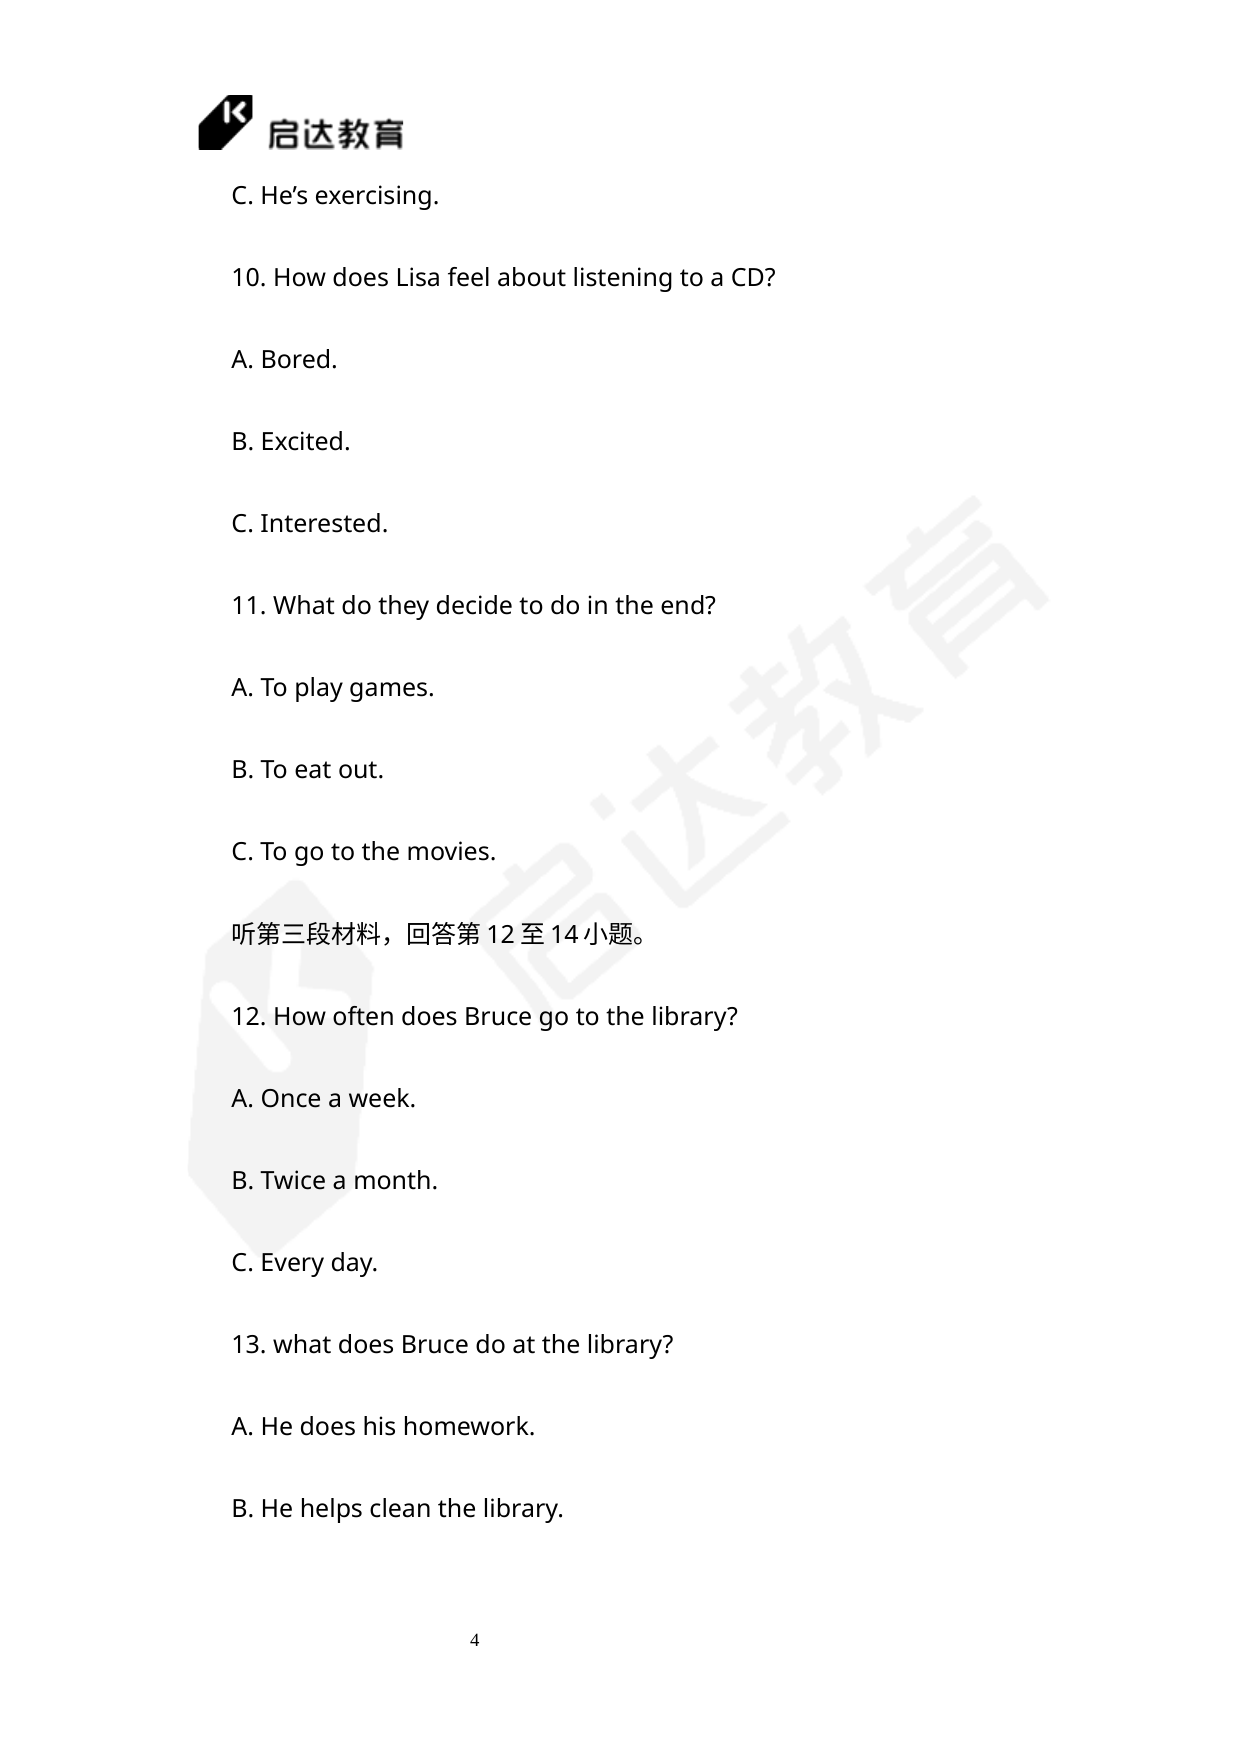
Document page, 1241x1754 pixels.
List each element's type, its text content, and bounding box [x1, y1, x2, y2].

text B. Excited. [231, 408, 1053, 473]
text A. He does his homework. [231, 1393, 1053, 1458]
text B. Twice a month. [231, 1147, 1053, 1212]
text 12. How often does Bruce go to the library? [231, 983, 1053, 1048]
text 13. what does Bruce do at the library? [231, 1311, 1053, 1376]
text B. To eat out. [231, 736, 1053, 801]
text B. He helps clean the library. [231, 1475, 1053, 1540]
text C. To go to the movies. [231, 818, 1053, 883]
text 听第三段材料，回答第12至14小题。 [231, 900, 1053, 965]
text A. Bored. [231, 326, 1053, 391]
text C. Interested. [231, 490, 1053, 555]
text 10. How does Lisa feel about listening to a CD? [231, 244, 1053, 309]
picture [198, 95, 404, 150]
text A. Once a week. [231, 1065, 1053, 1130]
text C. Every day. [231, 1229, 1053, 1294]
text A. To play games. [231, 654, 1053, 719]
text 11. What do they decide to do in the end? [231, 572, 1053, 637]
text C. He’s exercising. [231, 162, 1053, 227]
